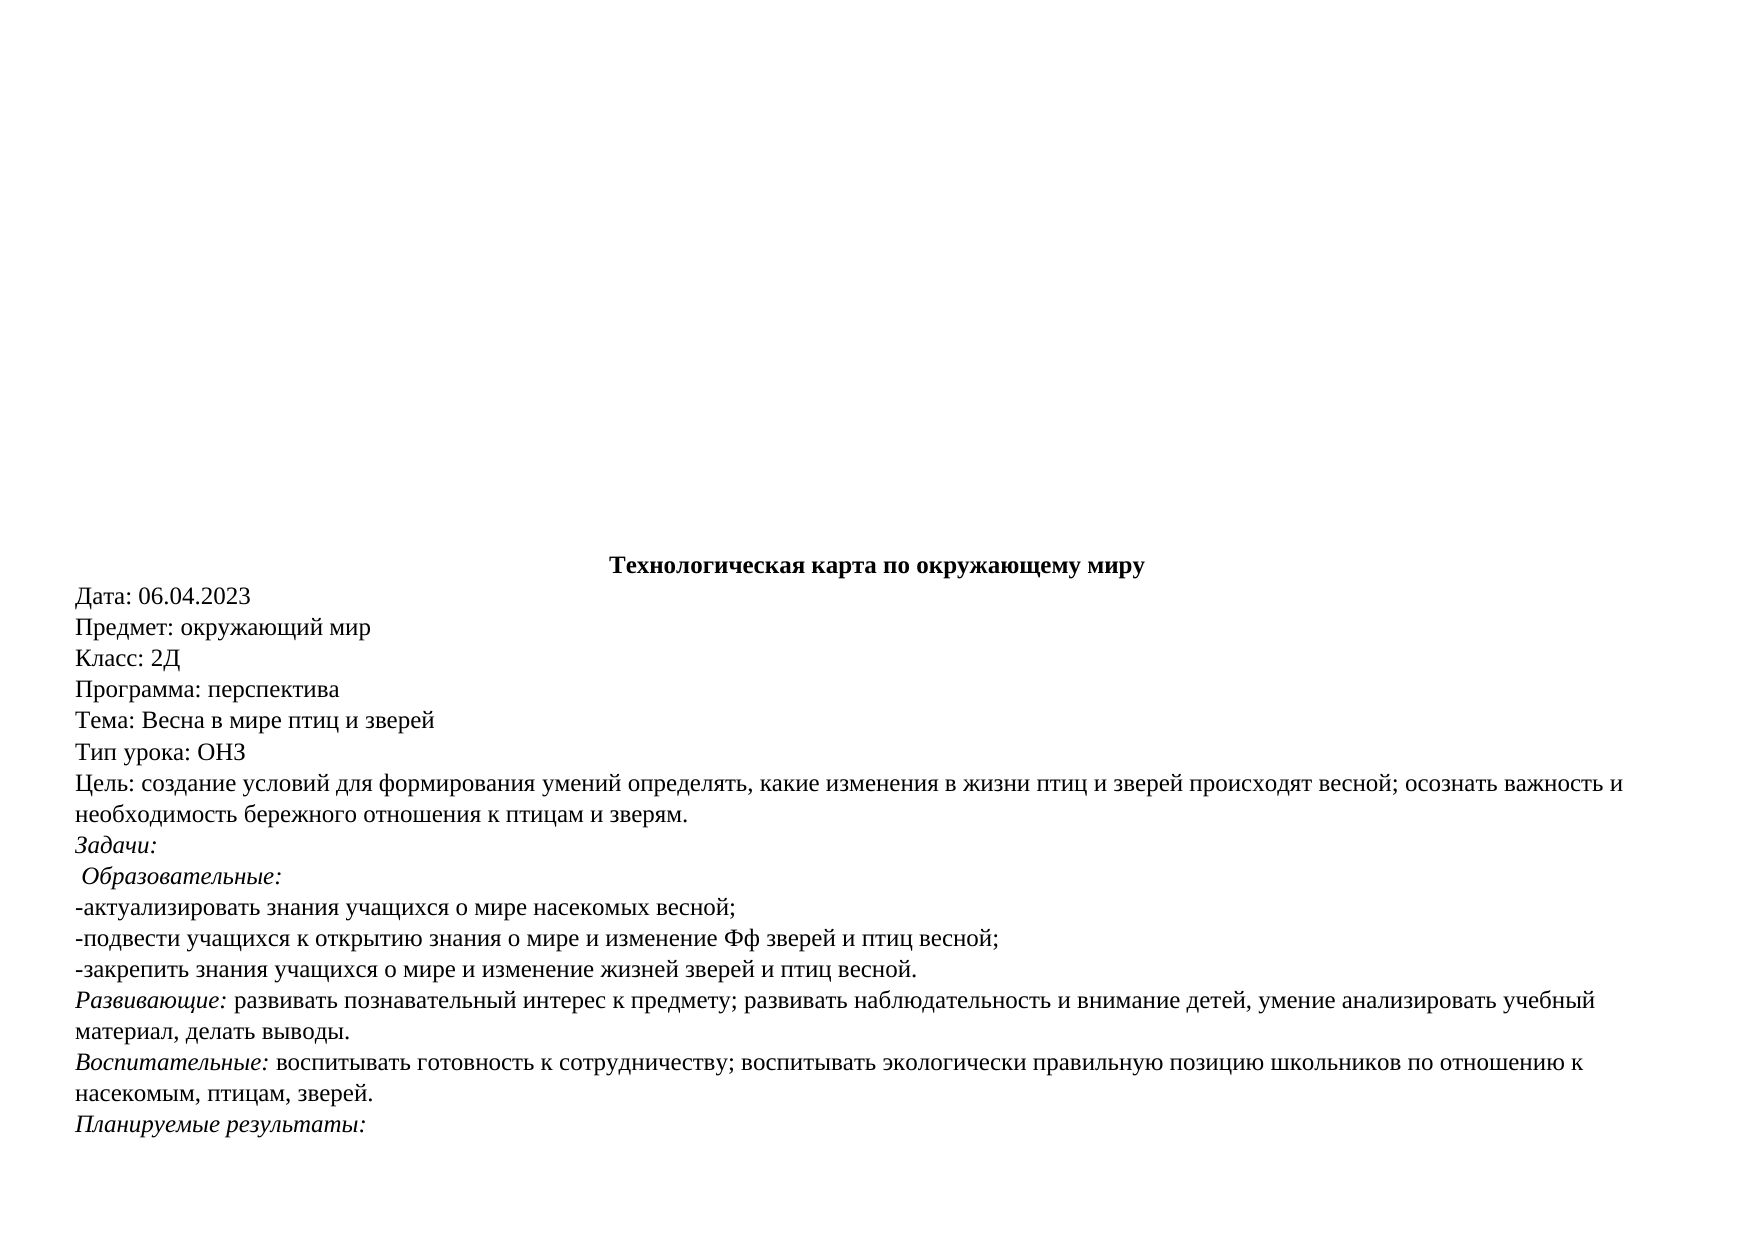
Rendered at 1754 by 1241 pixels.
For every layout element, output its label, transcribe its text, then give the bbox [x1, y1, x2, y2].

text Класс: 2Д [75, 643, 1679, 672]
text Образовательные: [75, 861, 1679, 889]
text Технологическая карта по окружающему миру [75, 550, 1679, 579]
text Воспитательные: воспитывать готовность к сотрудничеству; воспитывать экологически правильную позицию школьников по отношению к насекомым, птицам, зверей. [75, 1047, 1679, 1107]
text Развивающие: развивать познавательный интерес к предмету; развивать наблюдательность и внимание детей, умение анализировать учебный материал, делать выводы. [75, 985, 1679, 1045]
text Дата: 06.04.2023 [75, 581, 1679, 610]
text Цель: создание условий для формирования умений определять, какие изменения в жизни птиц и зверей происходят весной; осознать важность и необходимость бережного отношения к птицам и зверям. [75, 768, 1679, 827]
text Планируемые результаты: [75, 1109, 1679, 1138]
text Предмет: окружающий мир [75, 612, 1679, 641]
text -актуализировать знания учащихся о мире насекомых весной; [75, 892, 1679, 921]
text Тип урока: ОНЗ [75, 737, 1679, 765]
text -закрепить знания учащихся о мире и изменение жизней зверей и птиц весной. [75, 954, 1679, 983]
text -подвести учащихся к открытию знания о мире и изменение Фф зверей и птиц весной; [75, 923, 1679, 952]
text Задачи: [75, 830, 1679, 858]
text Тема: Весна в мире птиц и зверей [75, 706, 1679, 734]
text Программа: перспектива [75, 674, 1679, 703]
